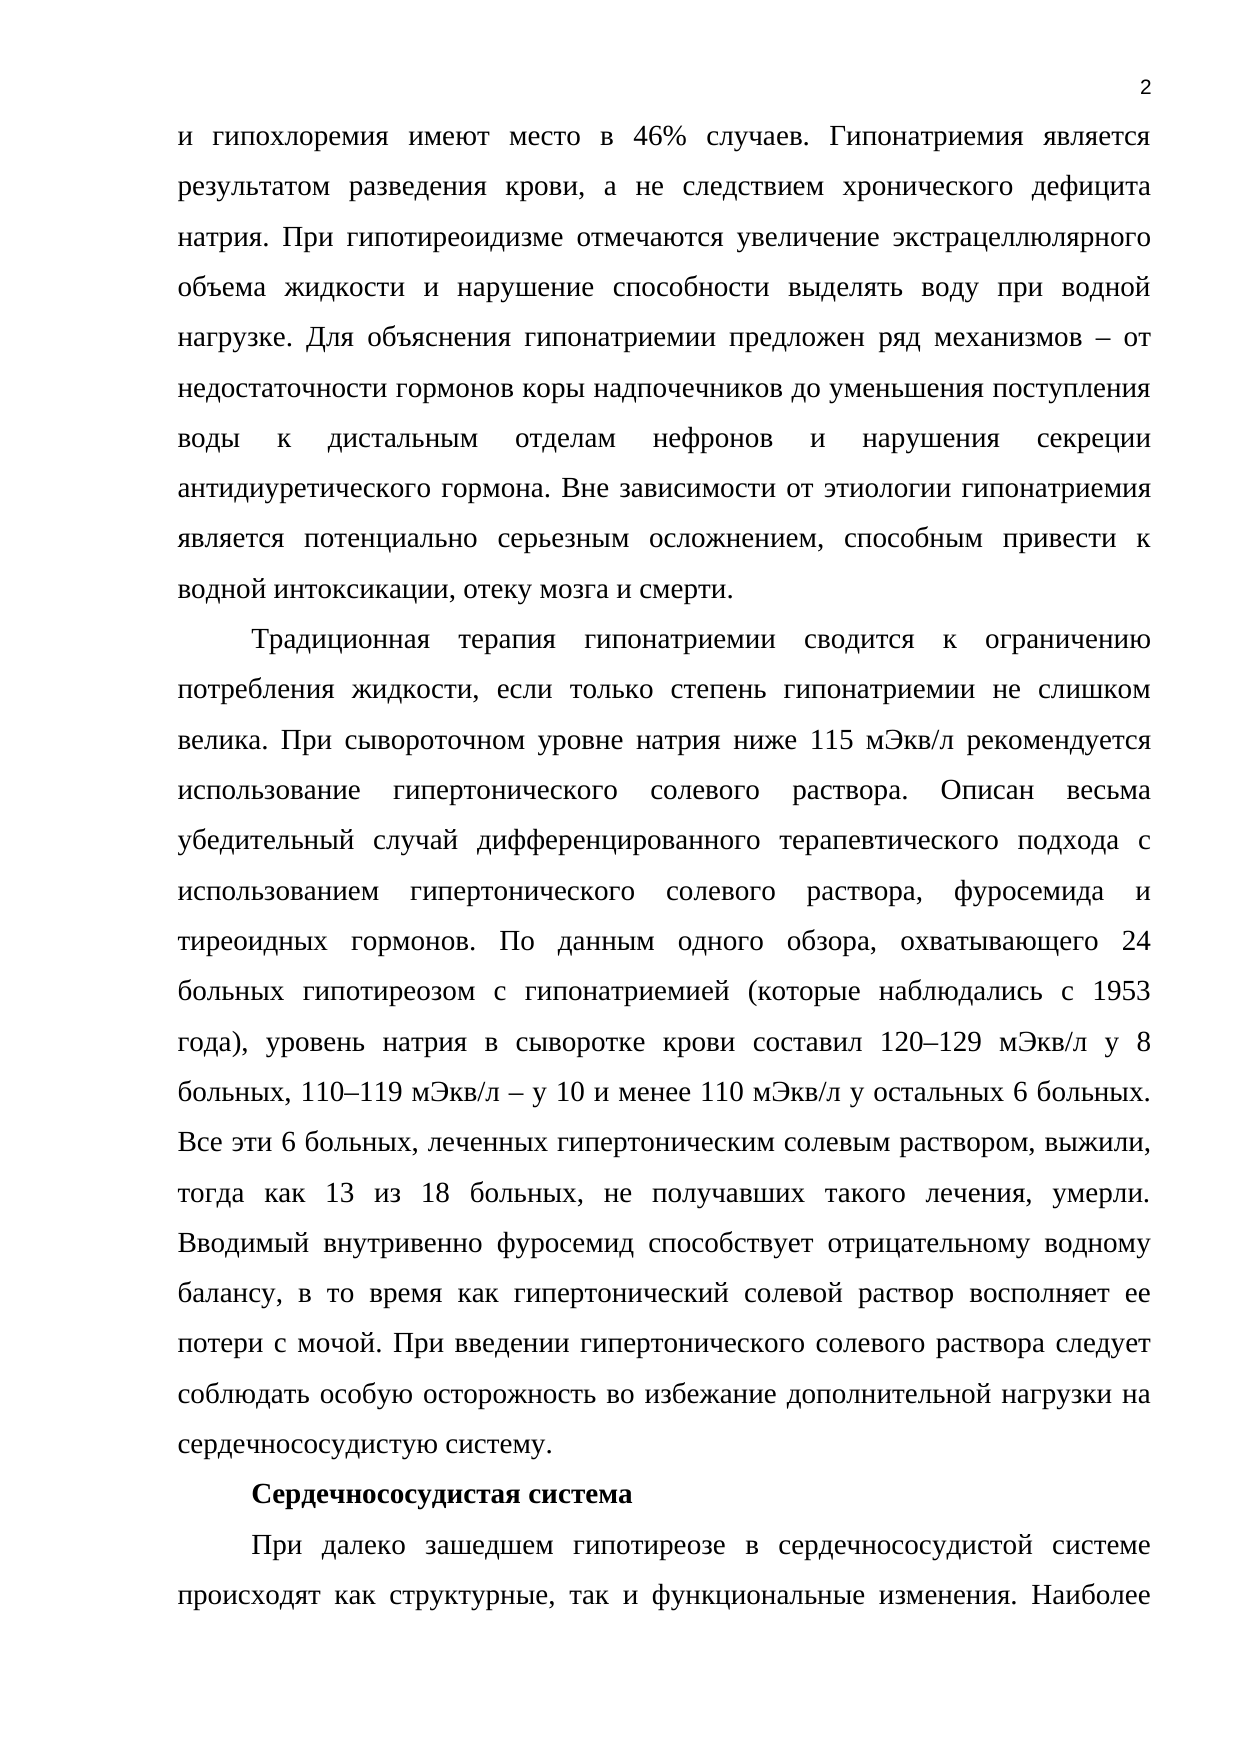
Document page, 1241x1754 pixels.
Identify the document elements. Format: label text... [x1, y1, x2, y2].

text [177, 1527, 1152, 1611]
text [177, 118, 1152, 604]
text Традиционная терапия гипонатриемии сводится к ограничению потребления жидкости, если только степень гипонатриемии не слишком велика. При сывороточном уровне натрия ниже 115 мЭкв/л рекомендуется использование гипертонического солевого раствора. Описан весьма убедительный случай дифференцированного терапевтического подхода с использованием гипертонического солевого раствора, фуросемида и тиреоидных гормонов. По данным одного обзора, охватывающего 24 больных гипотиреозом с гипонатриемией (которые наблюдались с 1953 года), уровень натрия в сыворотке крови составил 120–129 мЭкв/л у 8 больных, 110–119 мЭкв/л – у 10 и менее 110 мЭкв/л у остальных 6 больных. Все эти 6 больных, леченных гипертоническим солевым раствором, выжили, тогда как 13 из 18 больных, не получавших такого лечения, умерли. Вводимый внутривенно фуросемид способствует отрицательному водному балансу, в то время как гипертонический солевой раствор восполняет ее потери с мочой. При введении гипертонического солевого раствора следует соблюдать особую осторожность во избежание дополнительной нагрузки на сердечнососудистую систему. [177, 621, 1152, 1460]
text Сердечнососудистая система [177, 1477, 1152, 1510]
